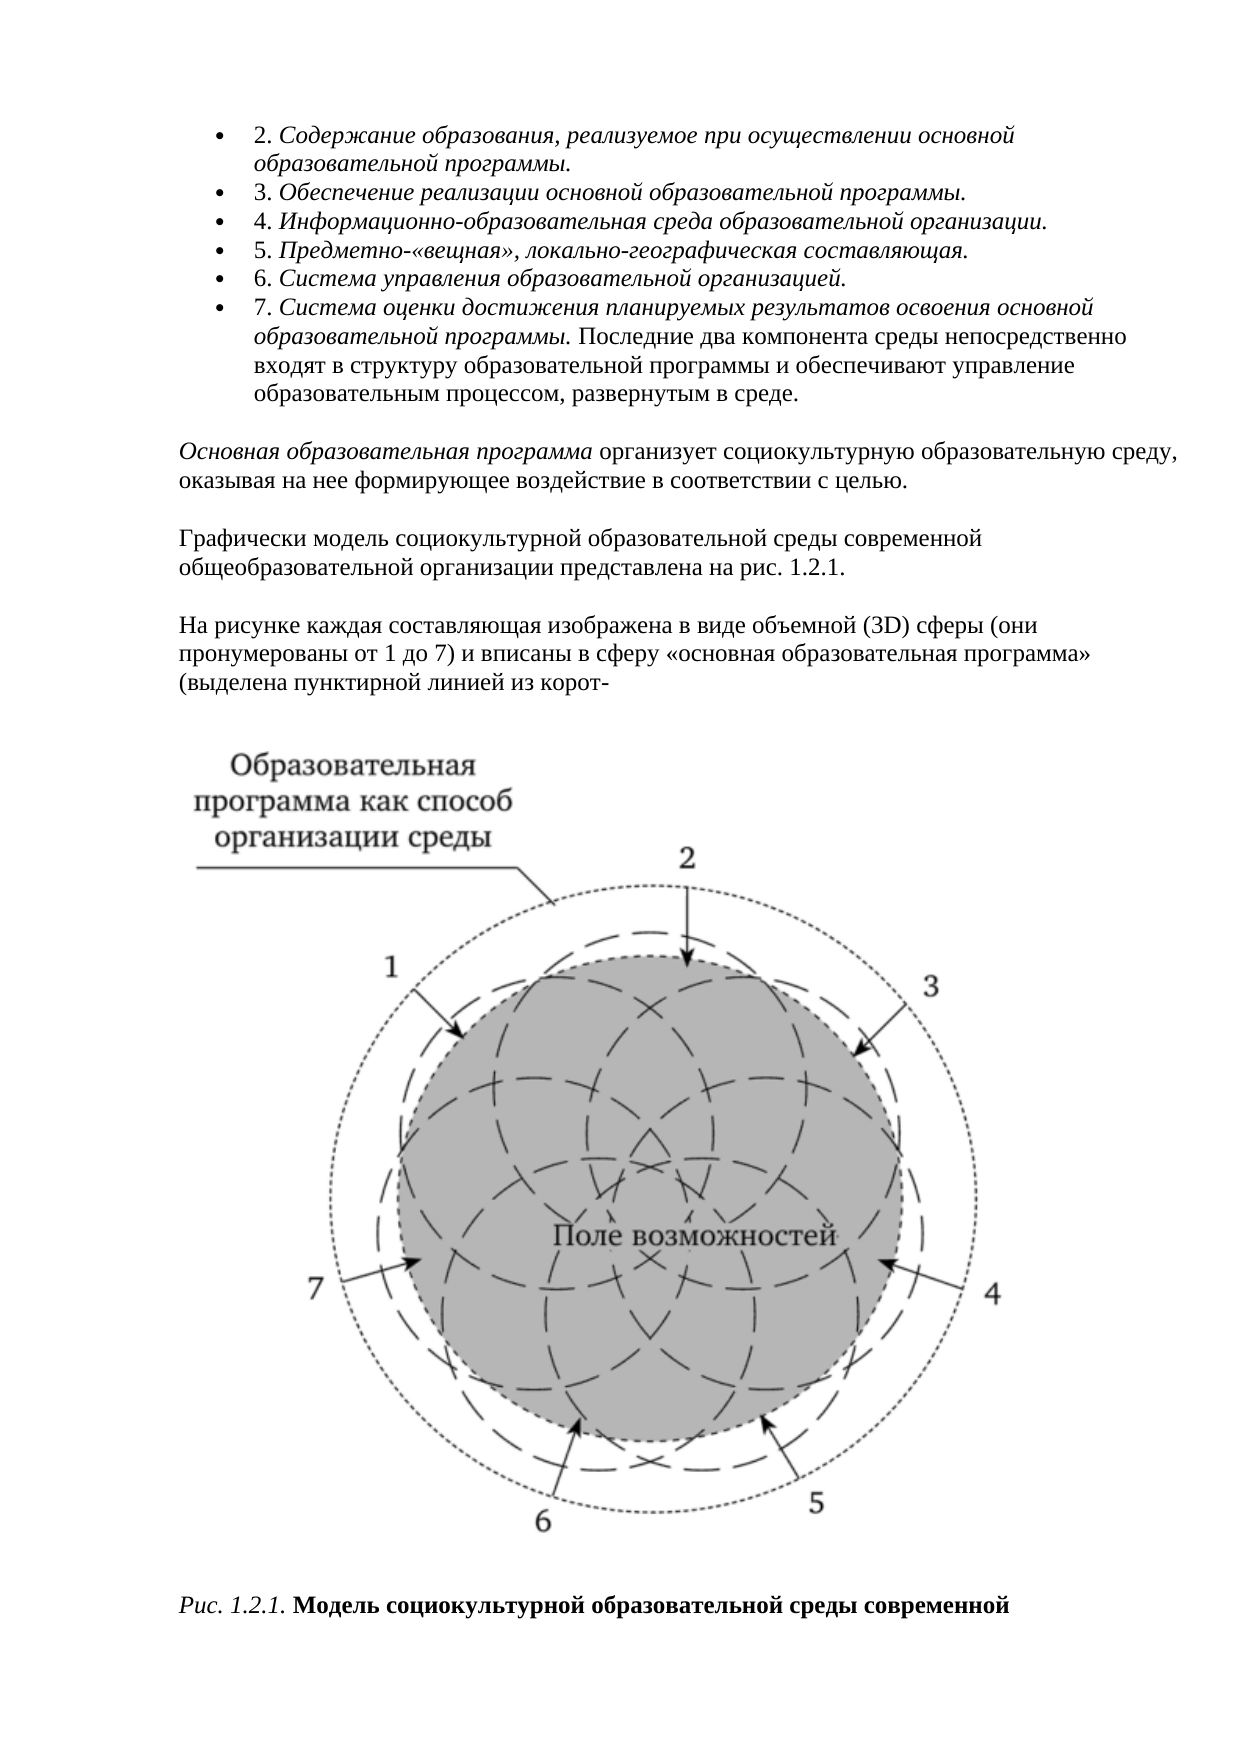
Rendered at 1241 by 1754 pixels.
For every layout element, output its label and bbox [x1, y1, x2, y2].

picture [178, 725, 1026, 1561]
table_header [177, 118, 1197, 1621]
